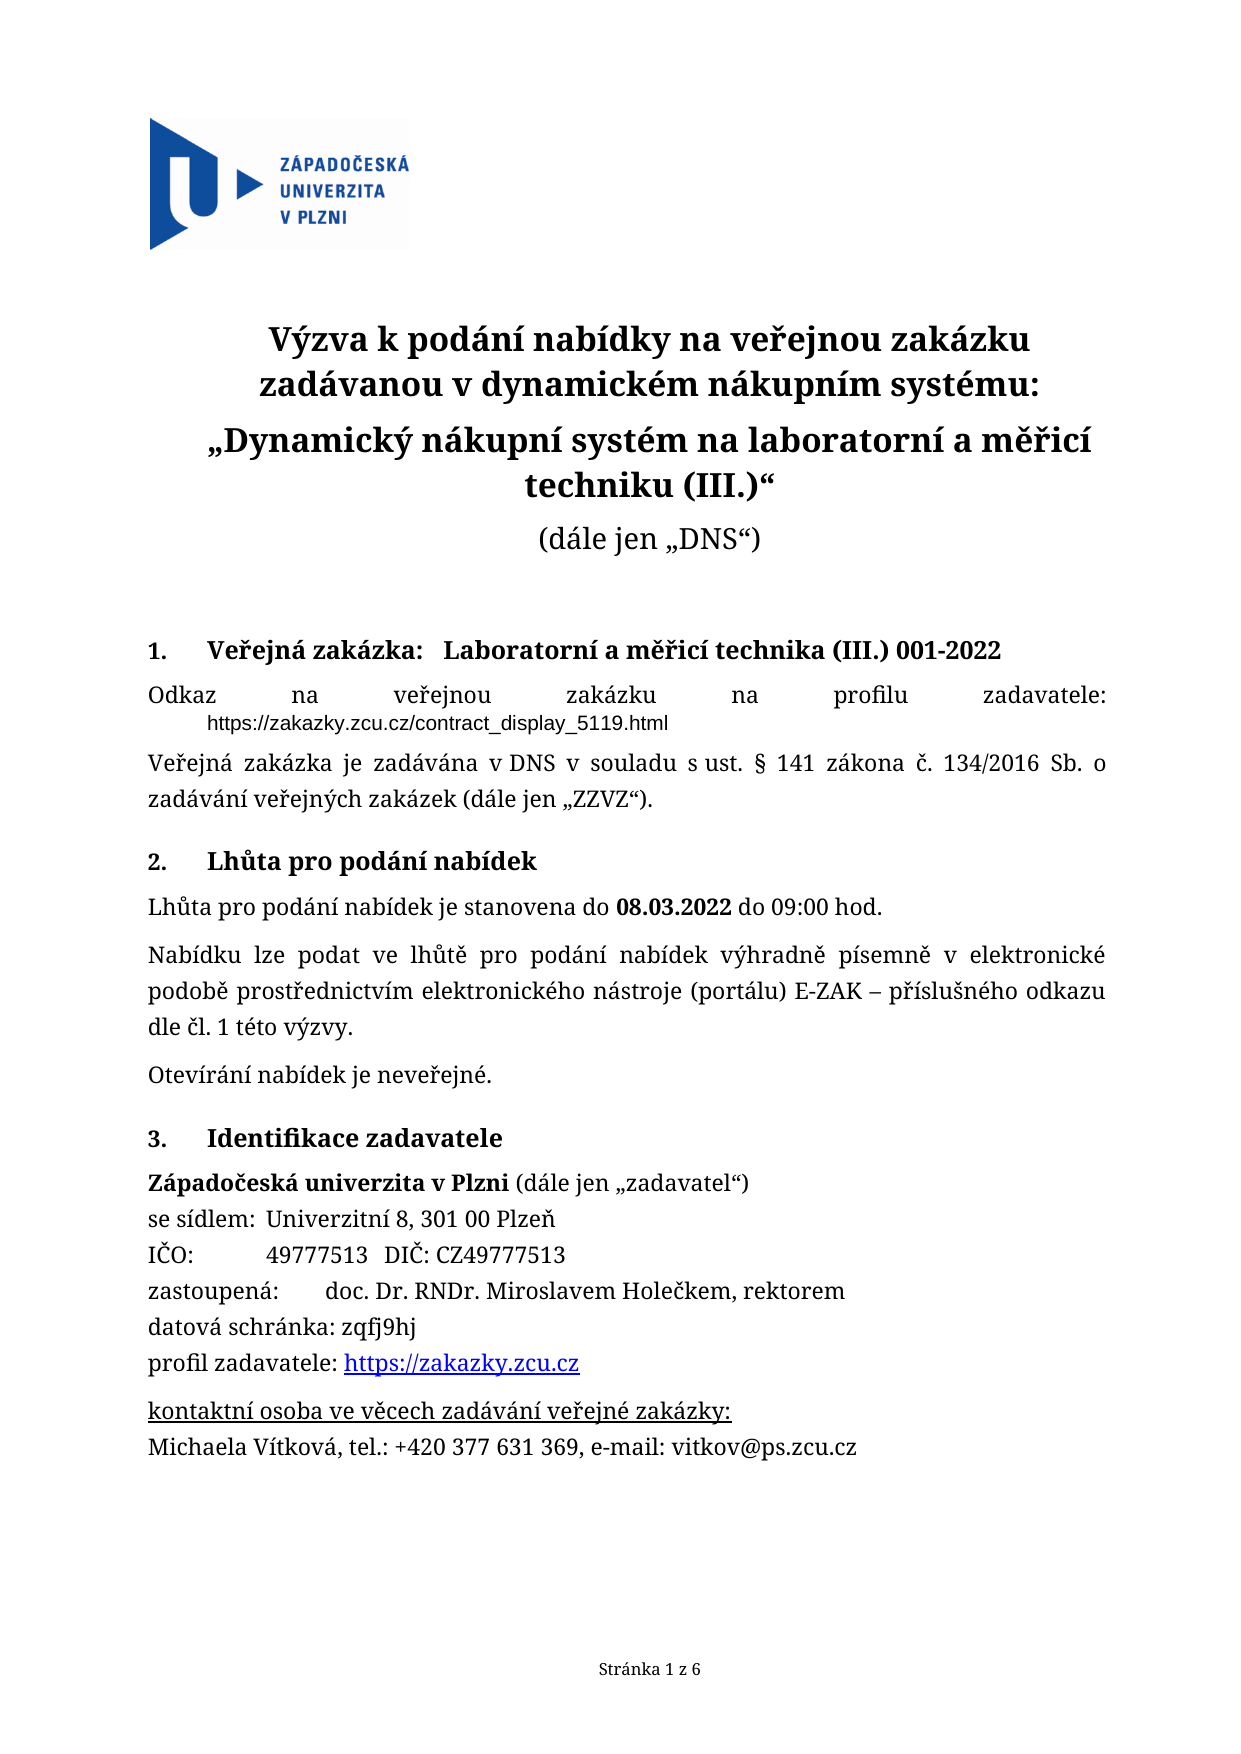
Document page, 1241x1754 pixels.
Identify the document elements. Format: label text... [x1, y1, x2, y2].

picture [150, 118, 409, 250]
text Odkaz na veřejnou zakázku na profilu zadavatele: https://zakazky.zcu.cz/contract_display_5119.html [148, 679, 1107, 735]
text Michaela Vítková, tel.: +420 377 631 369, e-mail: vitkov@ps.zcu.cz [148, 1431, 1107, 1462]
text Nabídku lze podat ve lhůtě pro podání nabídek výhradně písemně v elektronické podobě prostřednictvím elektronického nástroje (portálu) E-ZAK – příslušného odkazu dle čl. 1 této výzvy. [148, 939, 1107, 1042]
subtitle Identifikace zadavatele [148, 1120, 1107, 1154]
text Lhůta pro podání nabídek je stanovena do 08.03.2022 do 09:00 hod. [148, 891, 1107, 922]
text Otevírání nabídek je neveřejné. [148, 1059, 1107, 1091]
text Výzva k podání nabídky na veřejnou zakázku zadávanou v dynamickém nákupním systému: [192, 316, 1107, 406]
text profil zadavatele: https://zakazky.zcu.cz [148, 1347, 1107, 1378]
text Veřejná zakázka je zadávána v DNS v souladu s ust. § 141 zákona č. 134/2016 Sb. o zadávání veřejných zakázek (dále jen „ZZVZ“). [148, 747, 1107, 814]
subtitle Lhůta pro podání nabídek [148, 844, 1107, 878]
text kontaktní osoba ve věcech zadávání veřejné zakázky: [148, 1395, 1107, 1426]
text „Dynamický nákupní systém na laboratorní a měřicí techniku (III.)“ [192, 417, 1107, 508]
text IČO: 49777513 DIČ: CZ49777513 [148, 1239, 1107, 1270]
text (dále jen „DNS“) [192, 518, 1107, 558]
subtitle Veřejná zakázka: Laboratorní a měřicí technika (III.) 001-2022 [148, 633, 1107, 667]
text datová schránka: zqfj9hj [148, 1311, 1107, 1342]
text se sídlem: Univerzitní 8, 301 00 Plzeň [148, 1203, 1107, 1234]
text Západočeská univerzita v Plzni (dále jen „zadavatel“) [148, 1167, 1107, 1198]
text zastoupená: doc. Dr. RNDr. Miroslavem Holečkem, rektorem [148, 1275, 1107, 1306]
